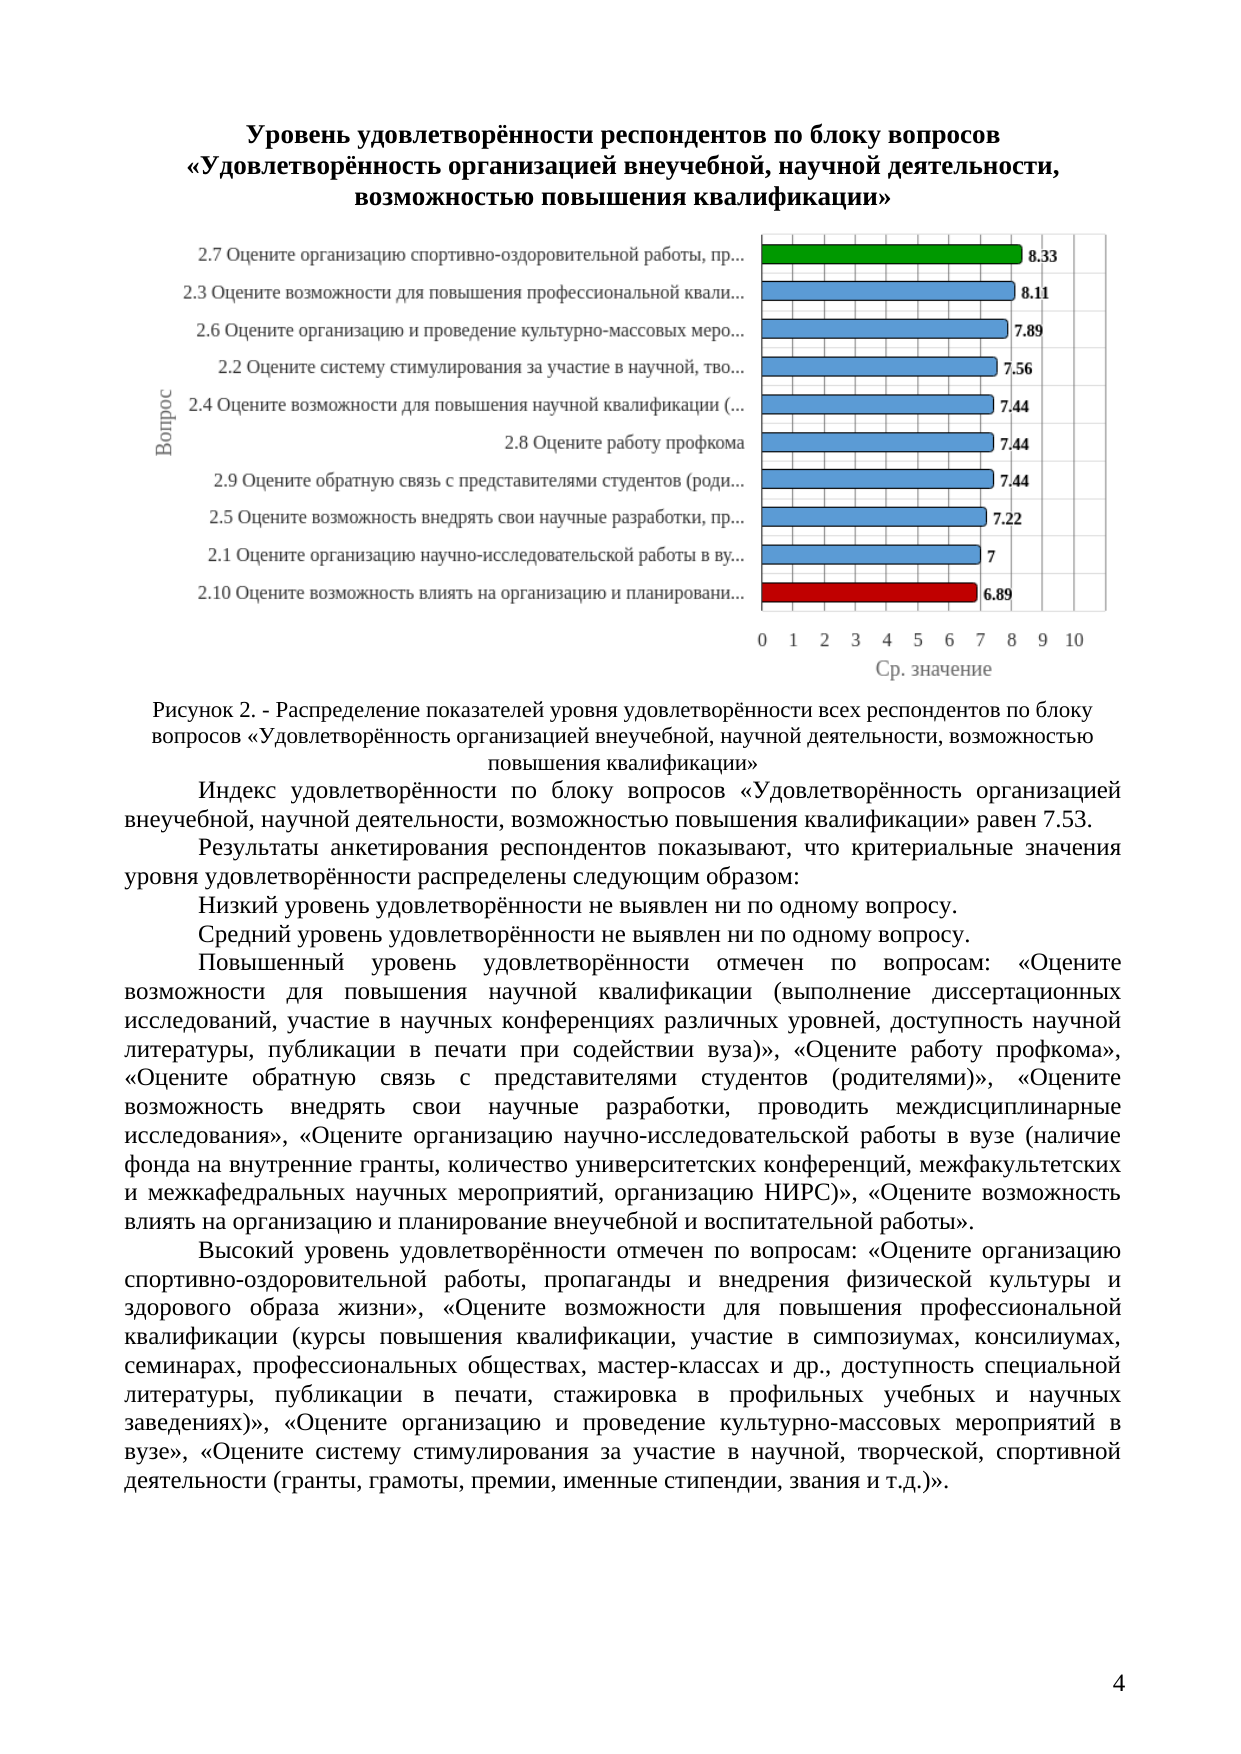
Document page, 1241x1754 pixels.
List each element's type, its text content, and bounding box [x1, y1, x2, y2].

text Результаты анкетирования респондентов показывают, что критериальные значения уровня удовлетворённости распределены следующим образом: [124, 832, 1122, 890]
text Индекс удовлетворённости по блоку вопросов «Удовлетворённость организацией внеучебной, научной деятельности, возможностью повышения квалификации» равен 7.53. [124, 775, 1122, 832]
text Рисунок 2. - Распределение показателей уровня удовлетворённости всех респондентов по блоку вопросов «Удовлетворённость организацией внеучебной, научной деятельности, возможностью повышения квалификации» [124, 696, 1122, 775]
text Низкий уровень удовлетворённости не выявлен ни по одному вопросу. [124, 890, 1122, 919]
text Высокий уровень удовлетворённости отмечен по вопросам: «Оцените организацию спортивно-оздоровительной работы, пропаганды и внедрения физической культуры и здорового образа жизни», «Оцените возможности для повышения профессиональной квалификации (курсы повышения квалификации, участие в симпозиумах, консилиумах, семинарах, профессиональных обществах, мастер-классах и др., доступность специальной литературы, публикации в печати, стажировка в профильных учебных и научных заведениях)», «Оцените организацию и проведение культурно-массовых мероприятий в вузе», «Оцените систему стимулирования за участие в научной, творческой, спортивной деятельности (гранты, грамоты, премии, именные стипендии, звания и т.д.)». [124, 1235, 1122, 1494]
text Повышенный уровень удовлетворённости отмечен по вопросам: «Оцените возможности для повышения научной квалификации (выполнение диссертационных исследований, участие в научных конференциях различных уровней, доступность научной литературы, публикации в печати при содействии вуза)», «Оцените работу профкома», «Оцените обратную связь с представителями студентов (родителями)», «Оцените возможность внедрять свои научные разработки, проводить междисциплинарные исследования», «Оцените организацию научно-исследовательской работы в вузе (наличие фонда на внутренние гранты, количество университетских конференций, межфакультетских и межкафедральных научных мероприятий, организацию НИРС)», «Оцените возможность влиять на организацию и планирование внеучебной и воспитательной работы». [124, 947, 1122, 1235]
text Средний уровень удовлетворённости не выявлен ни по одному вопросу. [124, 919, 1122, 947]
picture [124, 224, 1129, 696]
subtitle Уровень удовлетворённости респондентов по блоку вопросов «Удовлетворённость организацией внеучебной, научной деятельности, возможностью повышения квалификации» [124, 118, 1122, 212]
